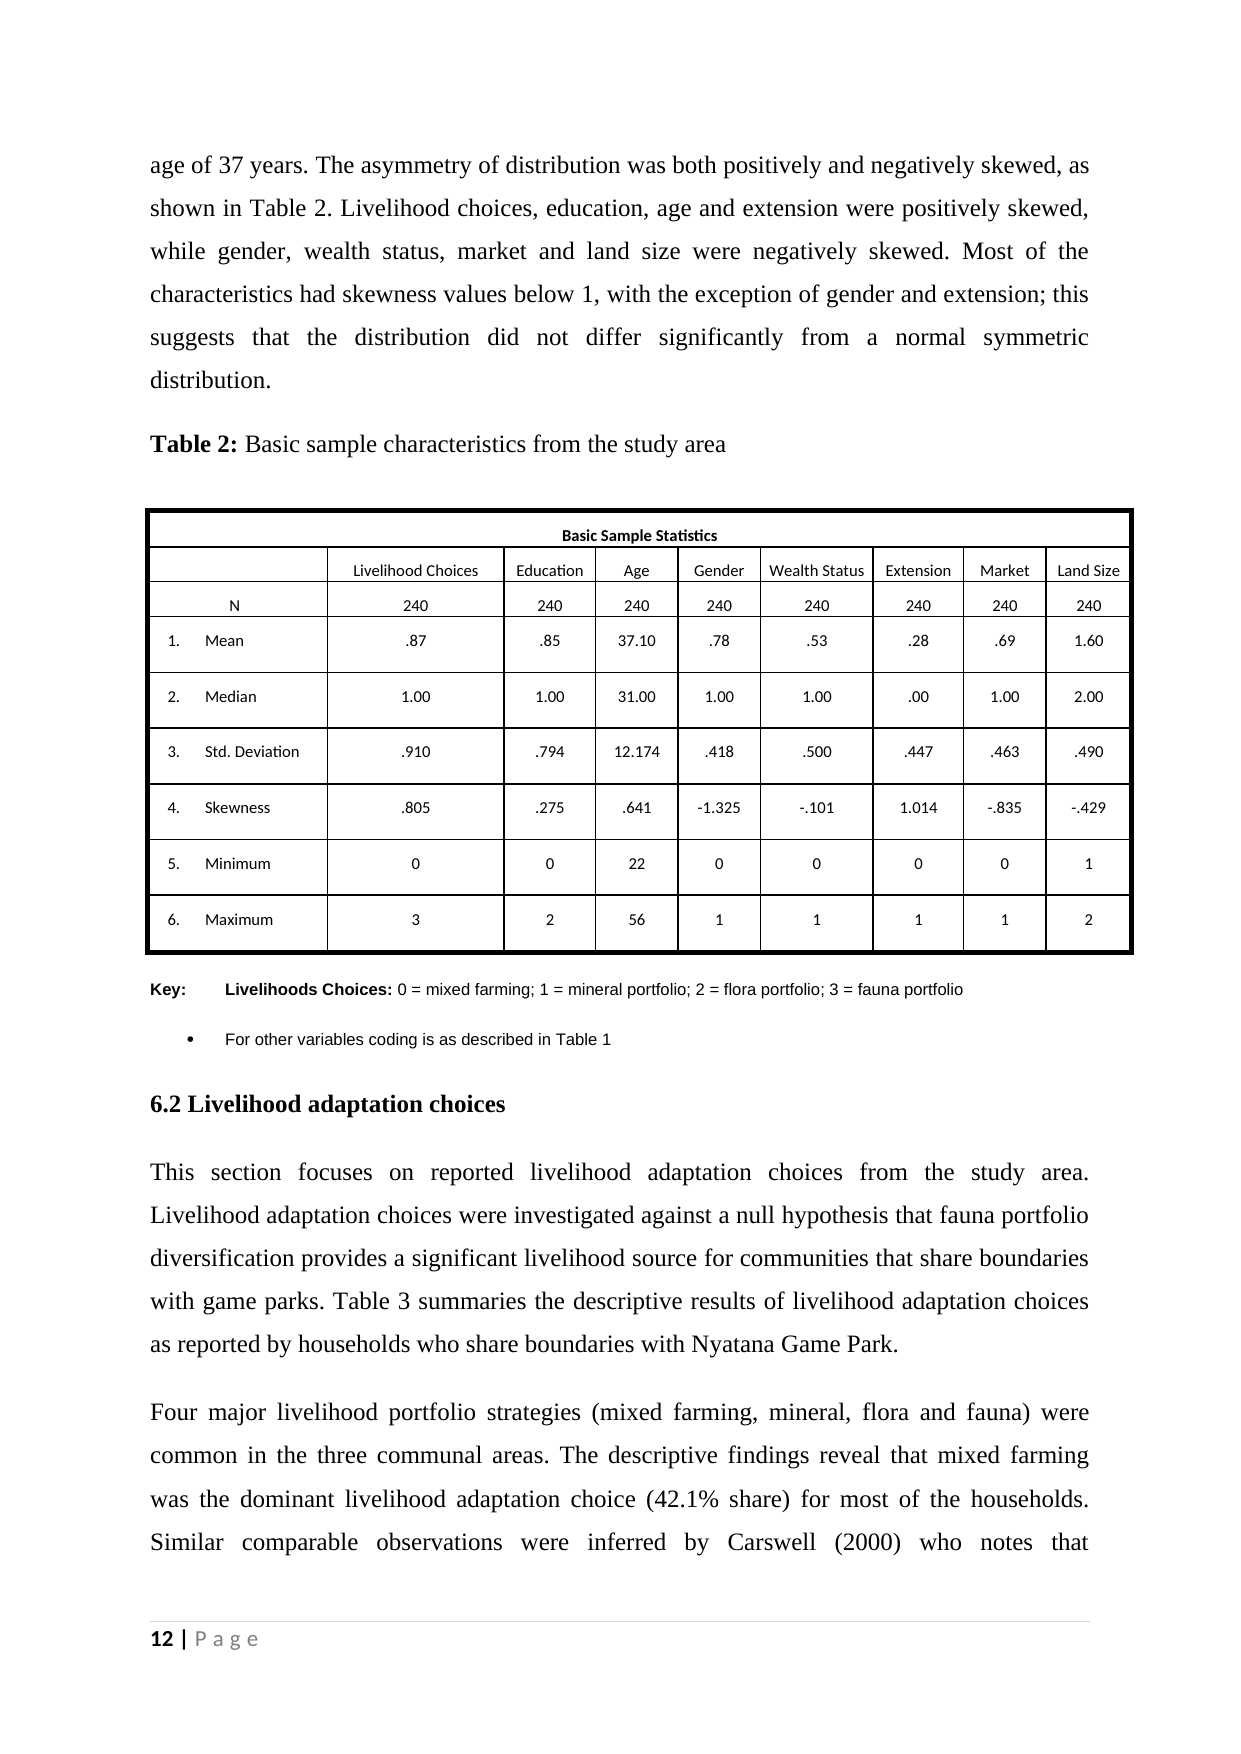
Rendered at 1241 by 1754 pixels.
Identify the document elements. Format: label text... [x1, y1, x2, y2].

table_cell .69 [964, 617, 1045, 671]
table_cell 1 [964, 896, 1045, 950]
table_cell .87 [328, 617, 503, 671]
table_cell 0 [964, 840, 1045, 894]
table_cell .641 [596, 785, 677, 839]
table_cell Mean [150, 617, 327, 671]
table_cell Median [150, 673, 327, 727]
table_cell .85 [505, 617, 595, 671]
table_cell -.835 [964, 785, 1045, 839]
table_cell 37.10 [596, 617, 677, 671]
table_cell 3 [328, 896, 503, 950]
table_cell .463 [964, 729, 1045, 783]
table_cell Skewness [150, 785, 327, 839]
table_cell Market [964, 548, 1045, 581]
table_cell .447 [874, 729, 963, 783]
table_cell 2.00 [1047, 673, 1129, 727]
table_cell 1.00 [505, 673, 595, 727]
table_cell 0 [328, 840, 503, 894]
table_cell 0 [761, 840, 872, 894]
table_cell Wealth Status [761, 548, 872, 581]
table_cell 1 [1047, 840, 1129, 894]
table_cell 2 [1047, 896, 1129, 950]
text Table 2: Basic sample characteristics from the study area [150, 429, 1090, 458]
table_cell .78 [679, 617, 760, 671]
table_cell .910 [328, 729, 503, 783]
table_cell .53 [761, 617, 872, 671]
table_cell .00 [874, 673, 963, 727]
table_cell Livelihood Choices [328, 548, 503, 581]
table_cell 1 [679, 896, 760, 950]
table_cell .418 [679, 729, 760, 783]
table_cell 1.60 [1047, 617, 1129, 671]
table_cell Minimum [150, 840, 327, 894]
table_cell 1.00 [761, 673, 872, 727]
table_cell 1.00 [328, 673, 503, 727]
table_cell N [150, 582, 327, 616]
table_cell 0 [874, 840, 963, 894]
table_cell Education [505, 548, 595, 581]
table_cell 1 [761, 896, 872, 950]
table_cell 240 [964, 582, 1045, 616]
table_cell 240 [596, 582, 677, 616]
text Key: Livelihoods Choices: 0 = mixed farming; 1 = mineral portfolio; 2 = flora portfolio; 3 = fauna portfolio [150, 980, 1090, 999]
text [150, 150, 1090, 394]
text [150, 1397, 1090, 1556]
table_cell 1.014 [874, 785, 963, 839]
table_cell .500 [761, 729, 872, 783]
table_cell Age [596, 548, 677, 581]
table_cell 0 [679, 840, 760, 894]
table_cell .28 [874, 617, 963, 671]
table_cell -1.325 [679, 785, 760, 839]
table_cell 240 [328, 582, 503, 616]
table_cell 1.00 [679, 673, 760, 727]
table_cell .490 [1047, 729, 1129, 783]
table_cell -.429 [1047, 785, 1129, 839]
table_cell Maximum [150, 896, 327, 950]
table_cell 240 [874, 582, 963, 616]
table_cell Std. Deviation [150, 729, 327, 783]
table_cell .794 [505, 729, 595, 783]
table_cell Extension [874, 548, 963, 581]
table_cell .275 [505, 785, 595, 839]
table_cell 240 [505, 582, 595, 616]
list For other variables coding is as described in Table 1 [187, 1029, 1090, 1049]
table_cell 240 [1047, 582, 1129, 616]
subtitle 6.2 Livelihood adaptation choices [150, 1089, 1090, 1117]
table_cell -.101 [761, 785, 872, 839]
table_cell .805 [328, 785, 503, 839]
table_cell 2 [505, 896, 595, 950]
table_cell 22 [596, 840, 677, 894]
table_cell 1 [874, 896, 963, 950]
table_cell 0 [505, 840, 595, 894]
table_cell Land Size [1047, 548, 1129, 581]
table_cell [150, 548, 327, 581]
table_cell 1.00 [964, 673, 1045, 727]
text This section focuses on reported livelihood adaptation choices from the study area. Livelihood adaptation choices were investigated against a null hypothesis that fauna portfolio diversification provides a significant livelihood source for communities that share boundaries with game parks. Table 3 summaries the descriptive results of livelihood adaptation choices as reported by households who share boundaries with Nyatana Game Park. [150, 1157, 1090, 1358]
table_cell Gender [679, 548, 760, 581]
table_cell 12.174 [596, 729, 677, 783]
table_cell 56 [596, 896, 677, 950]
table_cell 240 [679, 582, 760, 616]
table_cell 240 [761, 582, 872, 616]
table_cell 31.00 [596, 673, 677, 727]
table_header Basic Sample Statistics [150, 513, 1129, 546]
